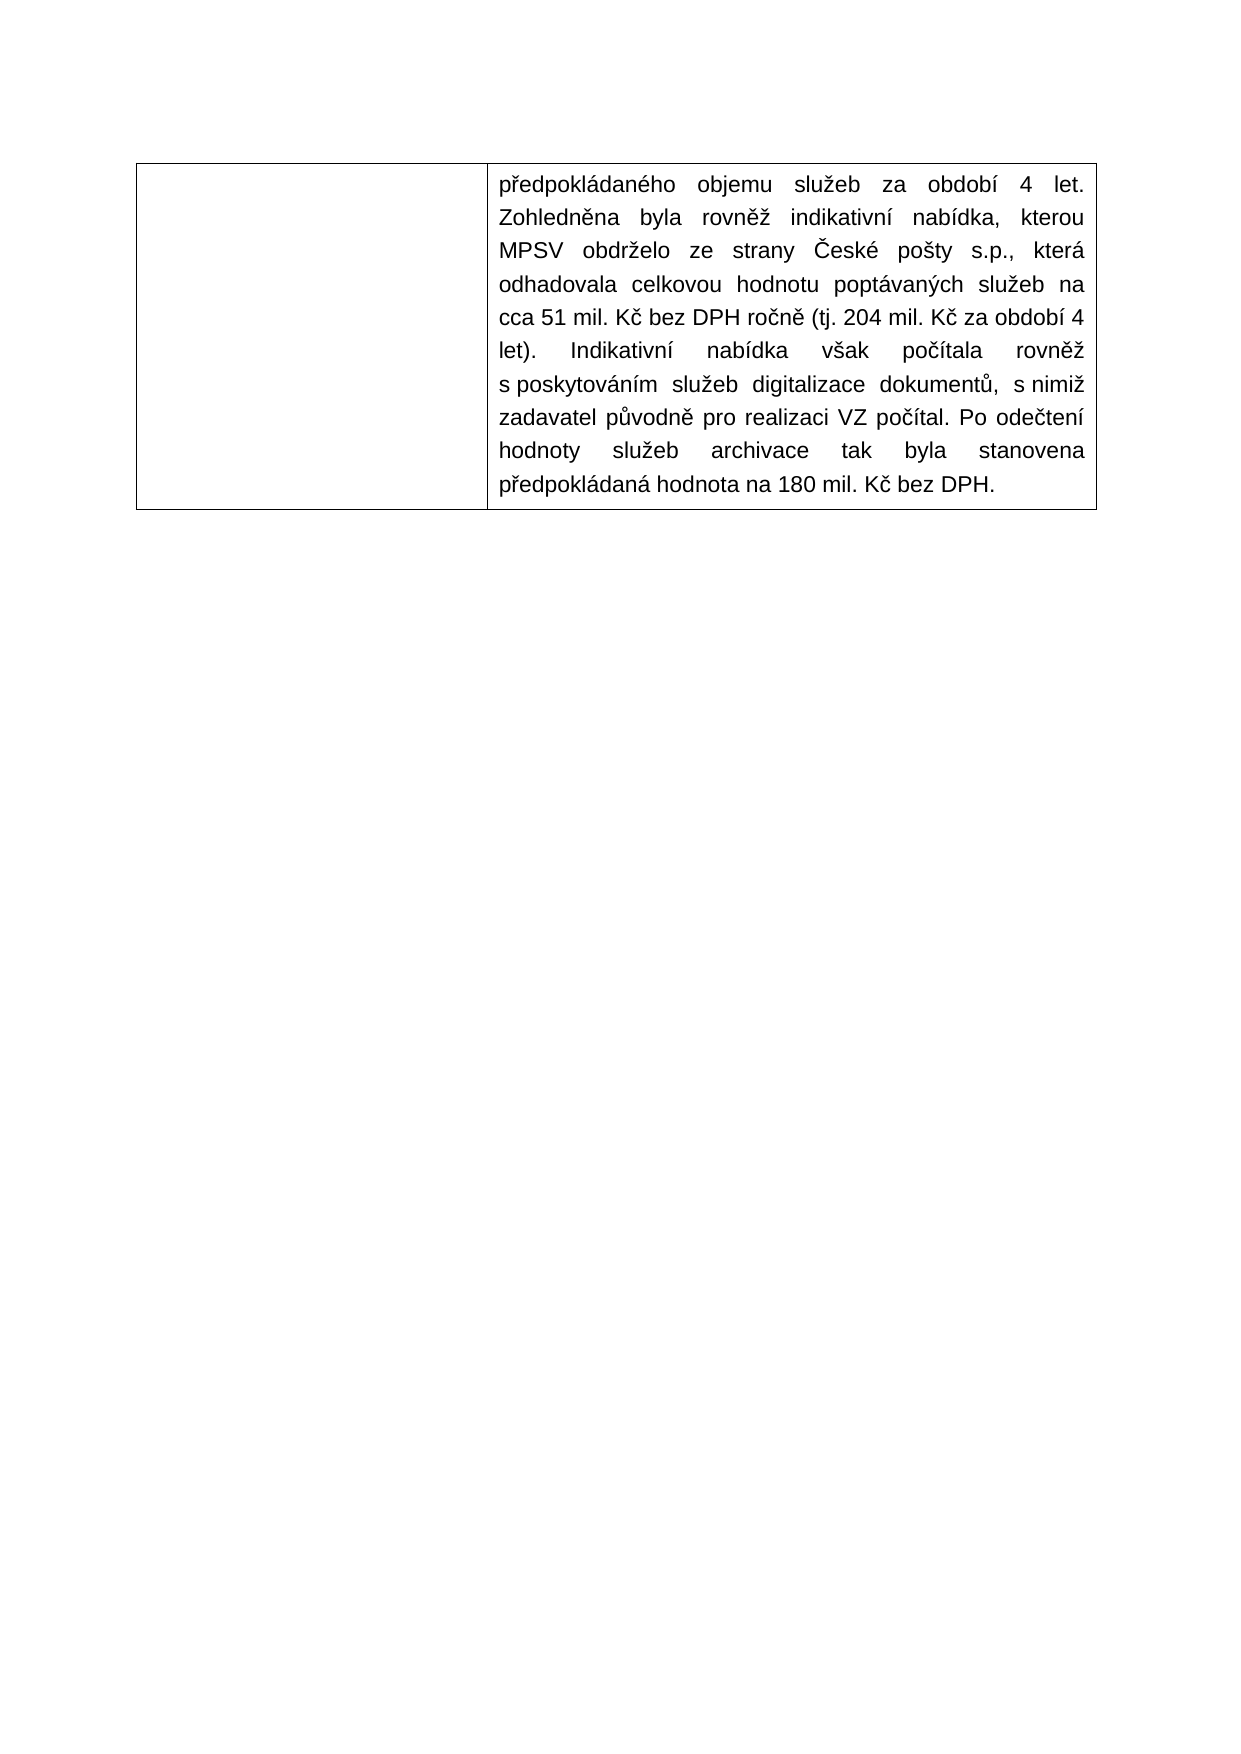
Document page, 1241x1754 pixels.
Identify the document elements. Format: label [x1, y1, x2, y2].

table_cell [137, 164, 487, 509]
table_cell [488, 164, 1096, 509]
